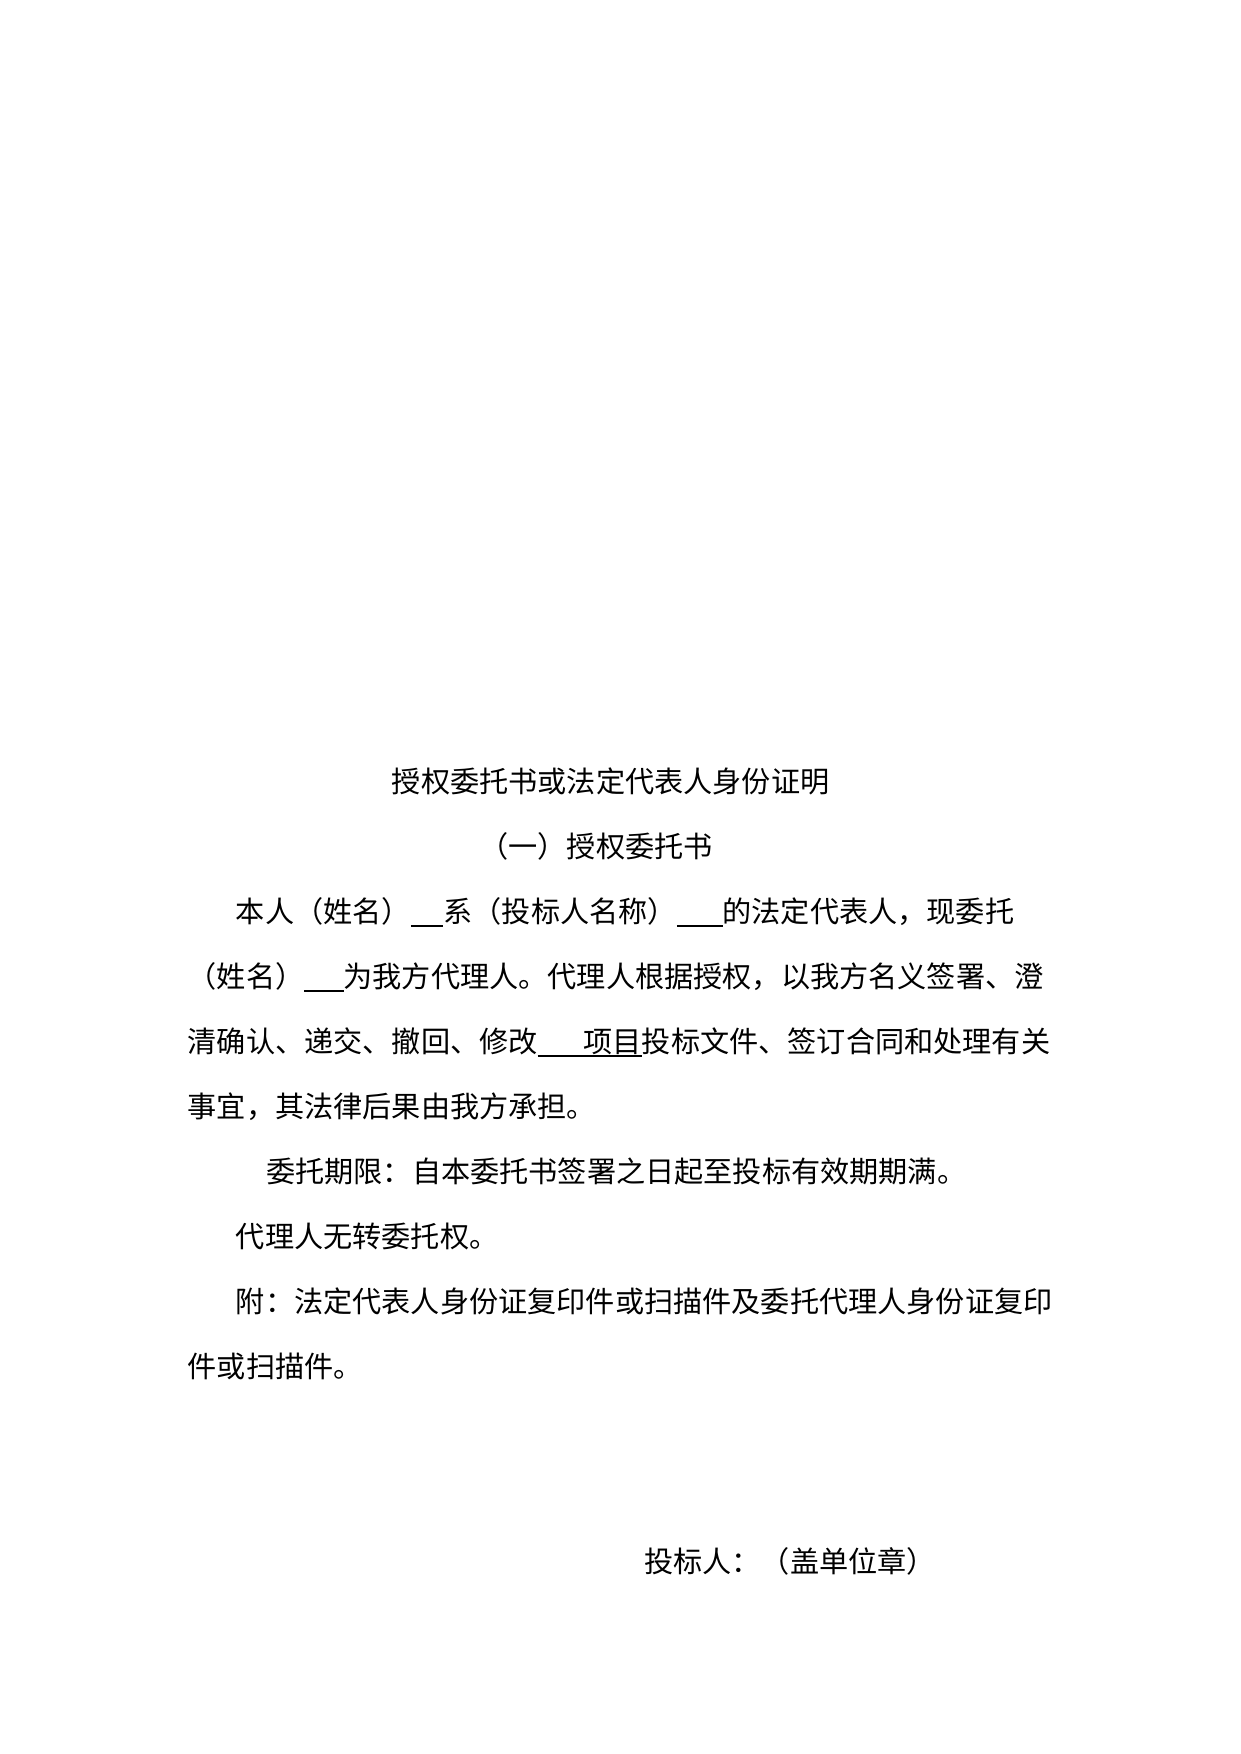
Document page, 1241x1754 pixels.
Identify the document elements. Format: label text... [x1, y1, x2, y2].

text 附：法定代表人身份证复印件或扫描件及委托代理人身份证复印件或扫描件。 [187, 1267, 1053, 1397]
text 委托期限：自本委托书签署之日起至投标有效期期满。 [187, 1137, 1053, 1202]
text （一）授权委托书 [187, 812, 1053, 877]
text 授权委托书或法定代表人身份证明 [187, 747, 1053, 812]
text 代理人无转委托权。 [187, 1202, 1053, 1267]
text 本人（姓名） 系（投标人名称） 的法定代表人，现委托（姓名） 为我方代理人。代理人根据授权，以我方名义签署、澄清确认、递交、撤回、修改 项目投标文件、签订合同和处理有关事宜，其法律后果由我方承担。 [187, 877, 1053, 1137]
text 投标人：（盖单位章） [187, 1527, 1053, 1592]
